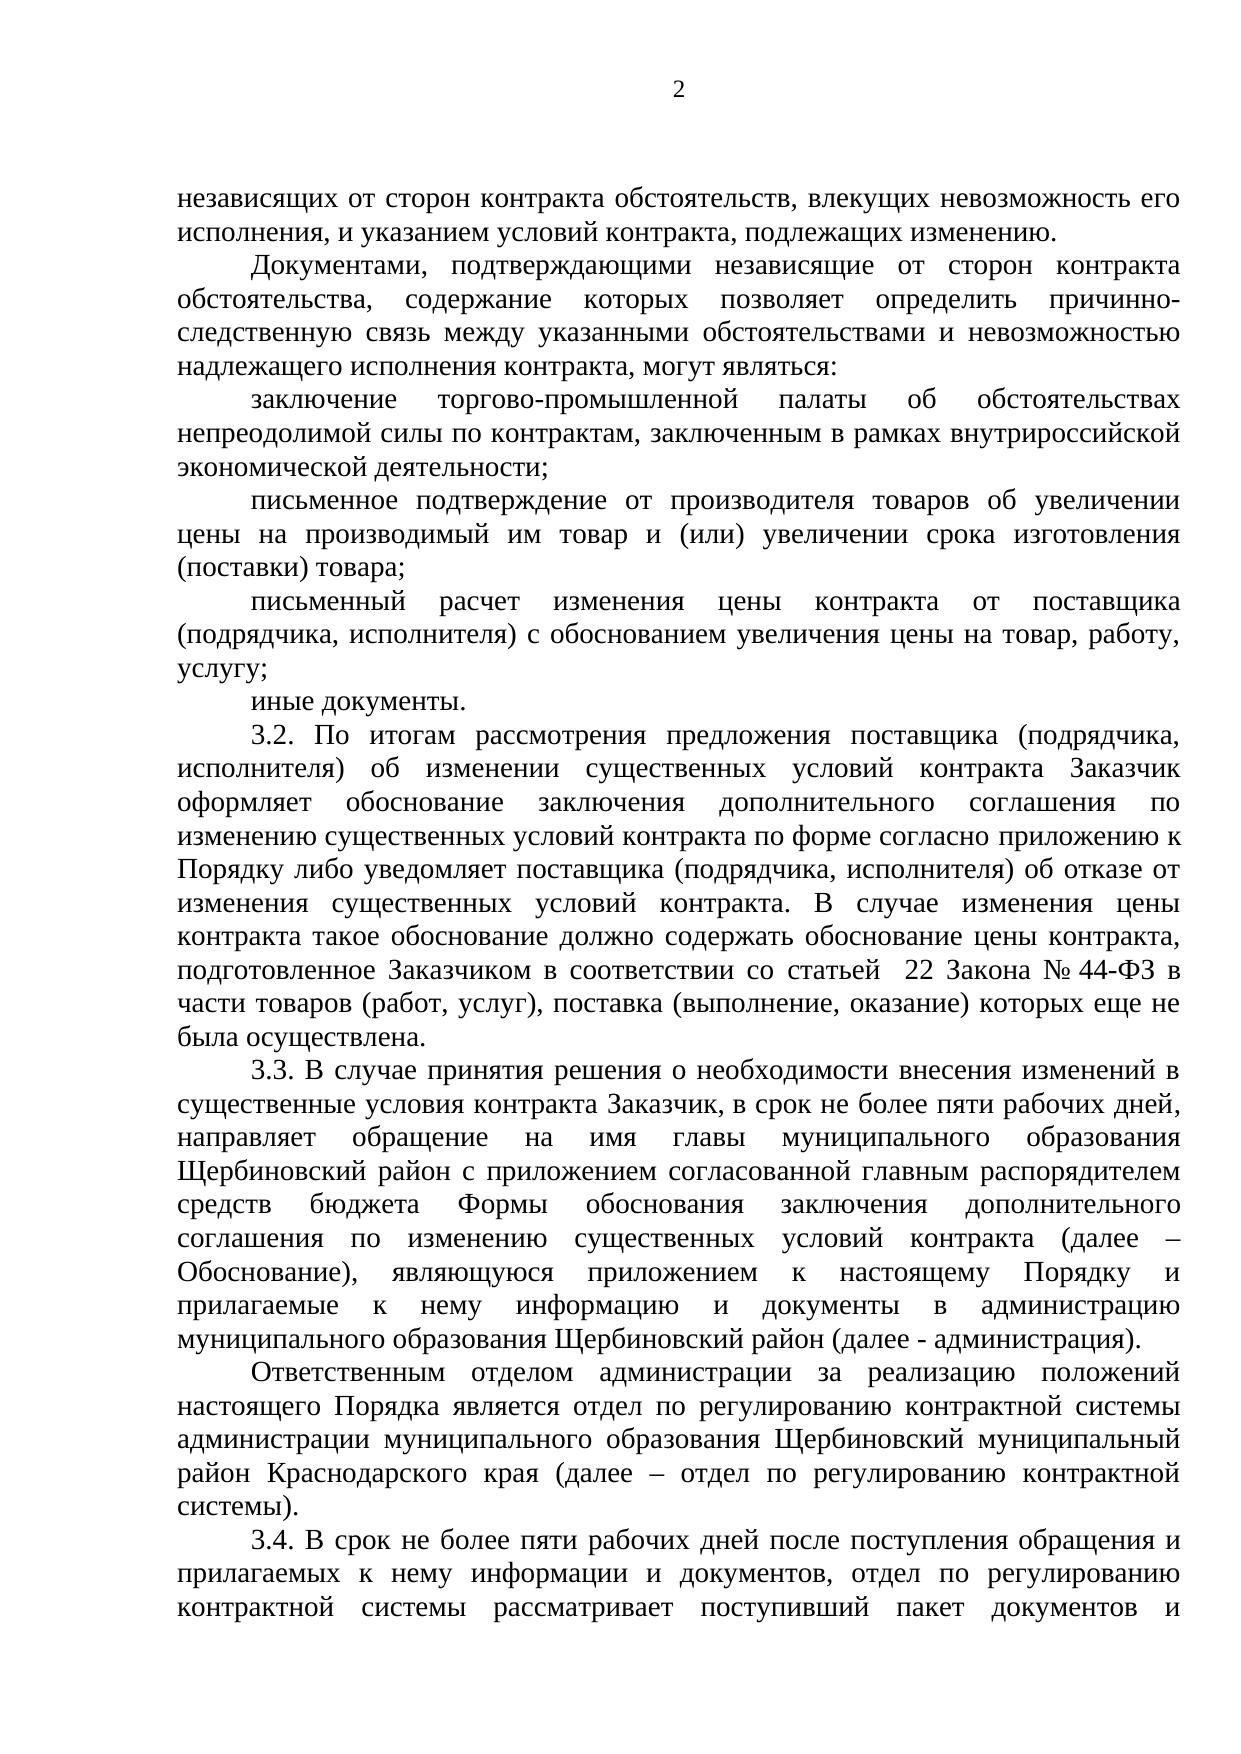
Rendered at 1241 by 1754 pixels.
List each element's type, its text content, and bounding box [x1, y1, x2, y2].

text 3.2. По итогам рассмотрения предложения поставщика (подрядчика, исполнителя) об изменении существенных условий контракта Заказчик оформляет обоснование заключения дополнительного соглашения по изменению существенных условий контракта по форме согласно приложению к Порядку либо уведомляет поставщика (подрядчика, исполнителя) об отказе от изменения существенных условий контракта. В случае изменения цены контракта такое обоснование должно содержать обоснование цены контракта, подготовленное Заказчиком в соответствии со статьей 22 Закона № 44-ФЗ в части товаров (работ, услуг), поставка (выполнение, оказание) которых еще не была осуществлена. [177, 717, 1181, 1052]
text письменное подтверждение от производителя товаров об увеличении цены на производимый им товар и (или) увеличении срока изготовления (поставки) товара; [177, 482, 1181, 583]
text Документами, подтверждающими независящие от сторон контракта обстоятельства, содержание которых позволяет определить причинно-следственную связь между указанными обстоятельствами и невозможностью надлежащего исполнения контракта, могут являться: [177, 247, 1181, 382]
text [177, 180, 1181, 247]
text заключение торгово-промышленной палаты об обстоятельствах непреодолимой силы по контрактам, заключенным в рамках внутрироссийской экономической деятельности; [177, 382, 1181, 482]
text иные документы. [177, 683, 1181, 717]
text Ответственным отделом администрации за реализацию положений настоящего Порядка является отдел по регулированию контрактной системы администрации муниципального образования Щербиновский муниципальный район Краснодарского края (далее – отдел по регулированию контрактной системы). [177, 1354, 1181, 1522]
text 3.3. В случае принятия решения о необходимости внесения изменений в существенные условия контракта Заказчик, в срок не более пяти рабочих дней, направляет обращение на имя главы муниципального образования Щербиновский район с приложением согласованной главным распорядителем средств бюджета Формы обоснования заключения дополнительного соглашения по изменению существенных условий контракта (далее – Обоснование), являющуюся приложением к настоящему Порядку и прилагаемые к нему информацию и документы в администрацию муниципального образования Щербиновский район (далее - администрация). [177, 1052, 1181, 1354]
text письменный расчет изменения цены контракта от поставщика (подрядчика, исполнителя) с обоснованием увеличения цены на товар, работу, услугу; [177, 583, 1181, 683]
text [177, 1522, 1181, 1623]
